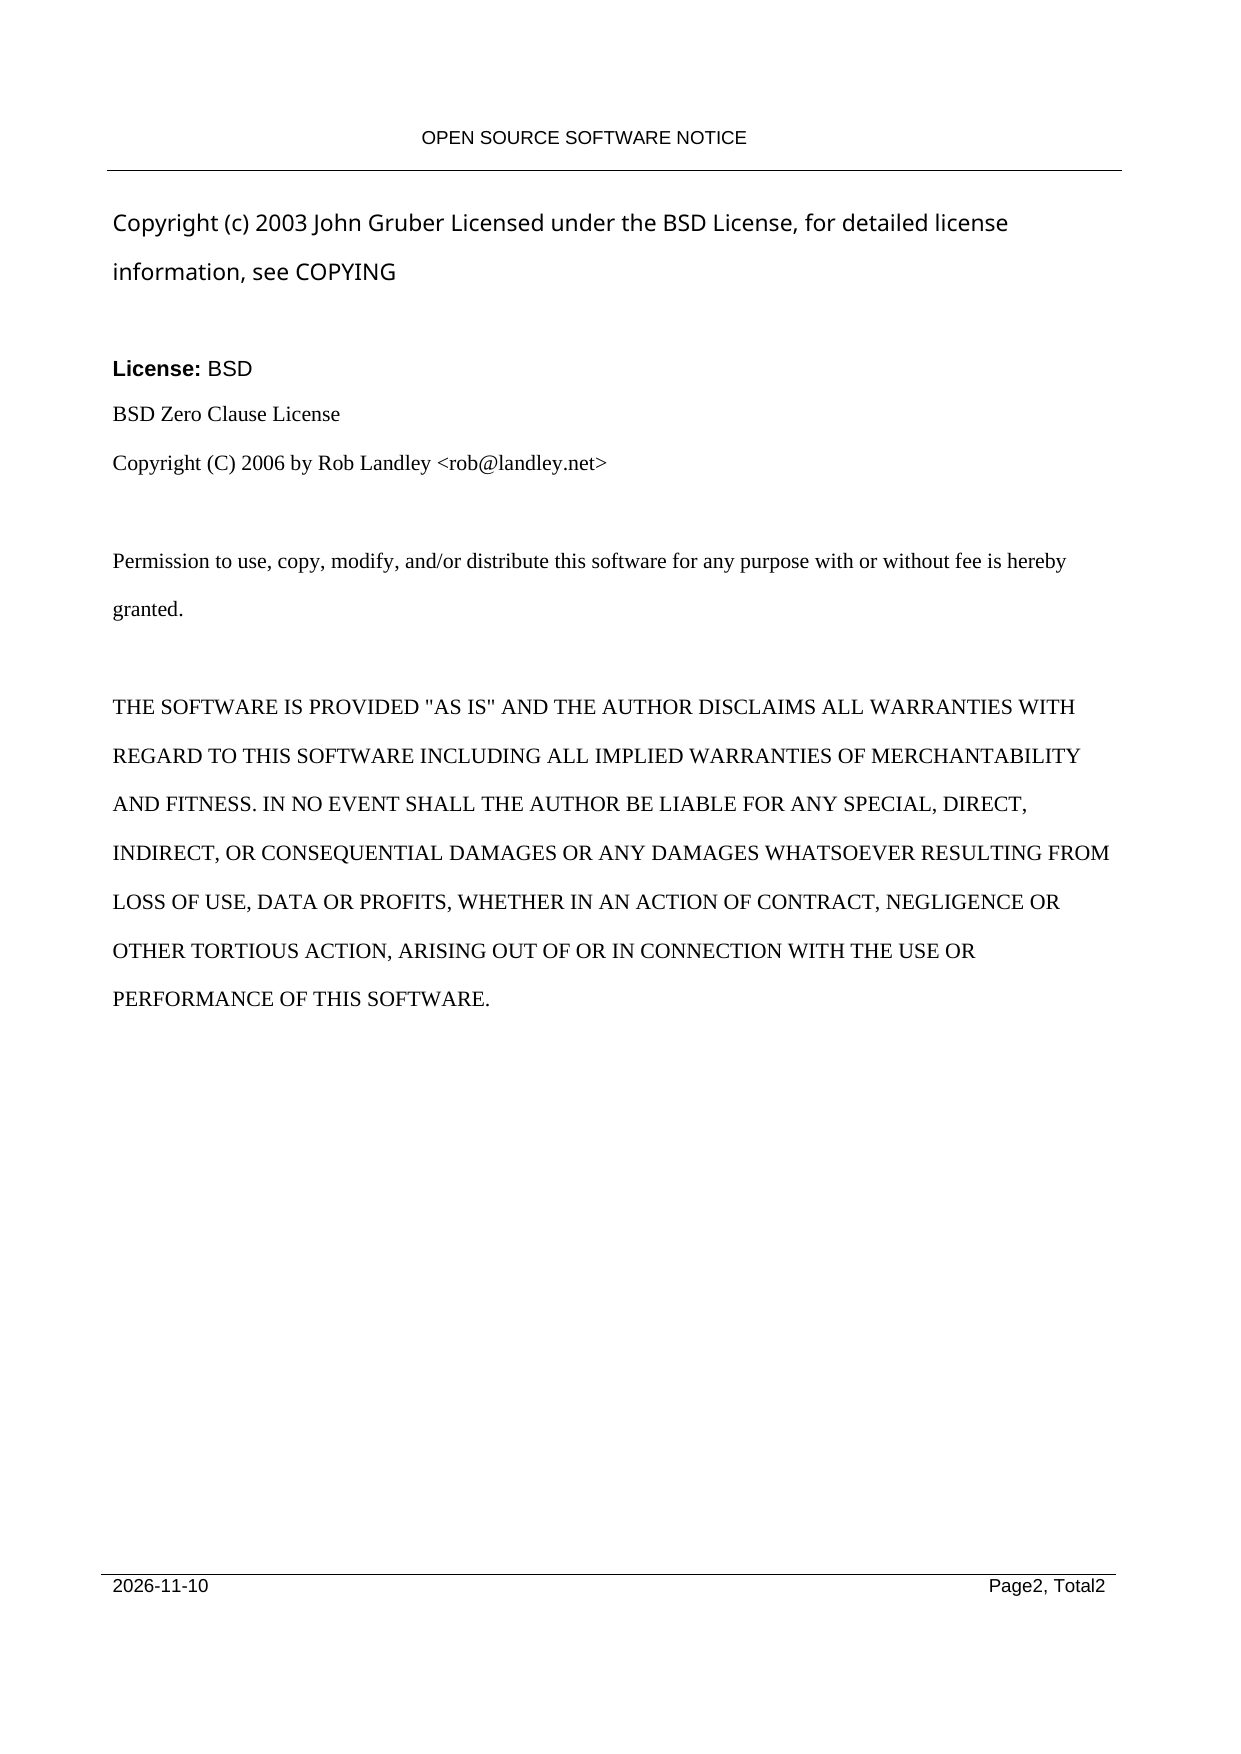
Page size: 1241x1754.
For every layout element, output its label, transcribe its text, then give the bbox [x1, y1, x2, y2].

text License: BSD [112, 353, 1128, 385]
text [112, 206, 1128, 336]
text BSD Zero Clause License Copyright (C) 2006 by Rob Landley <rob@landley.net> Permission to use, copy, modify, and/or distribute this software for any purpose with or without fee is hereby granted. THE SOFTWARE IS PROVIDED "AS IS" AND THE AUTHOR DISCLAIMS ALL WARRANTIES WITH REGARD TO THIS SOFTWARE INCLUDING ALL IMPLIED WARRANTIES OF MERCHANTABILITY AND FITNESS. IN NO EVENT SHALL THE AUTHOR BE LIABLE FOR ANY SPECIAL, DIRECT, INDIRECT, OR CONSEQUENTIAL DAMAGES OR ANY DAMAGES WHATSOEVER RESULTING FROM LOSS OF USE, DATA OR PROFITS, WHETHER IN AN ACTION OF CONTRACT, NEGLIGENCE OR OTHER TORTIOUS ACTION, ARISING OUT OF OR IN CONNECTION WITH THE USE OR PERFORMANCE OF THIS SOFTWARE. [112, 398, 1128, 1064]
